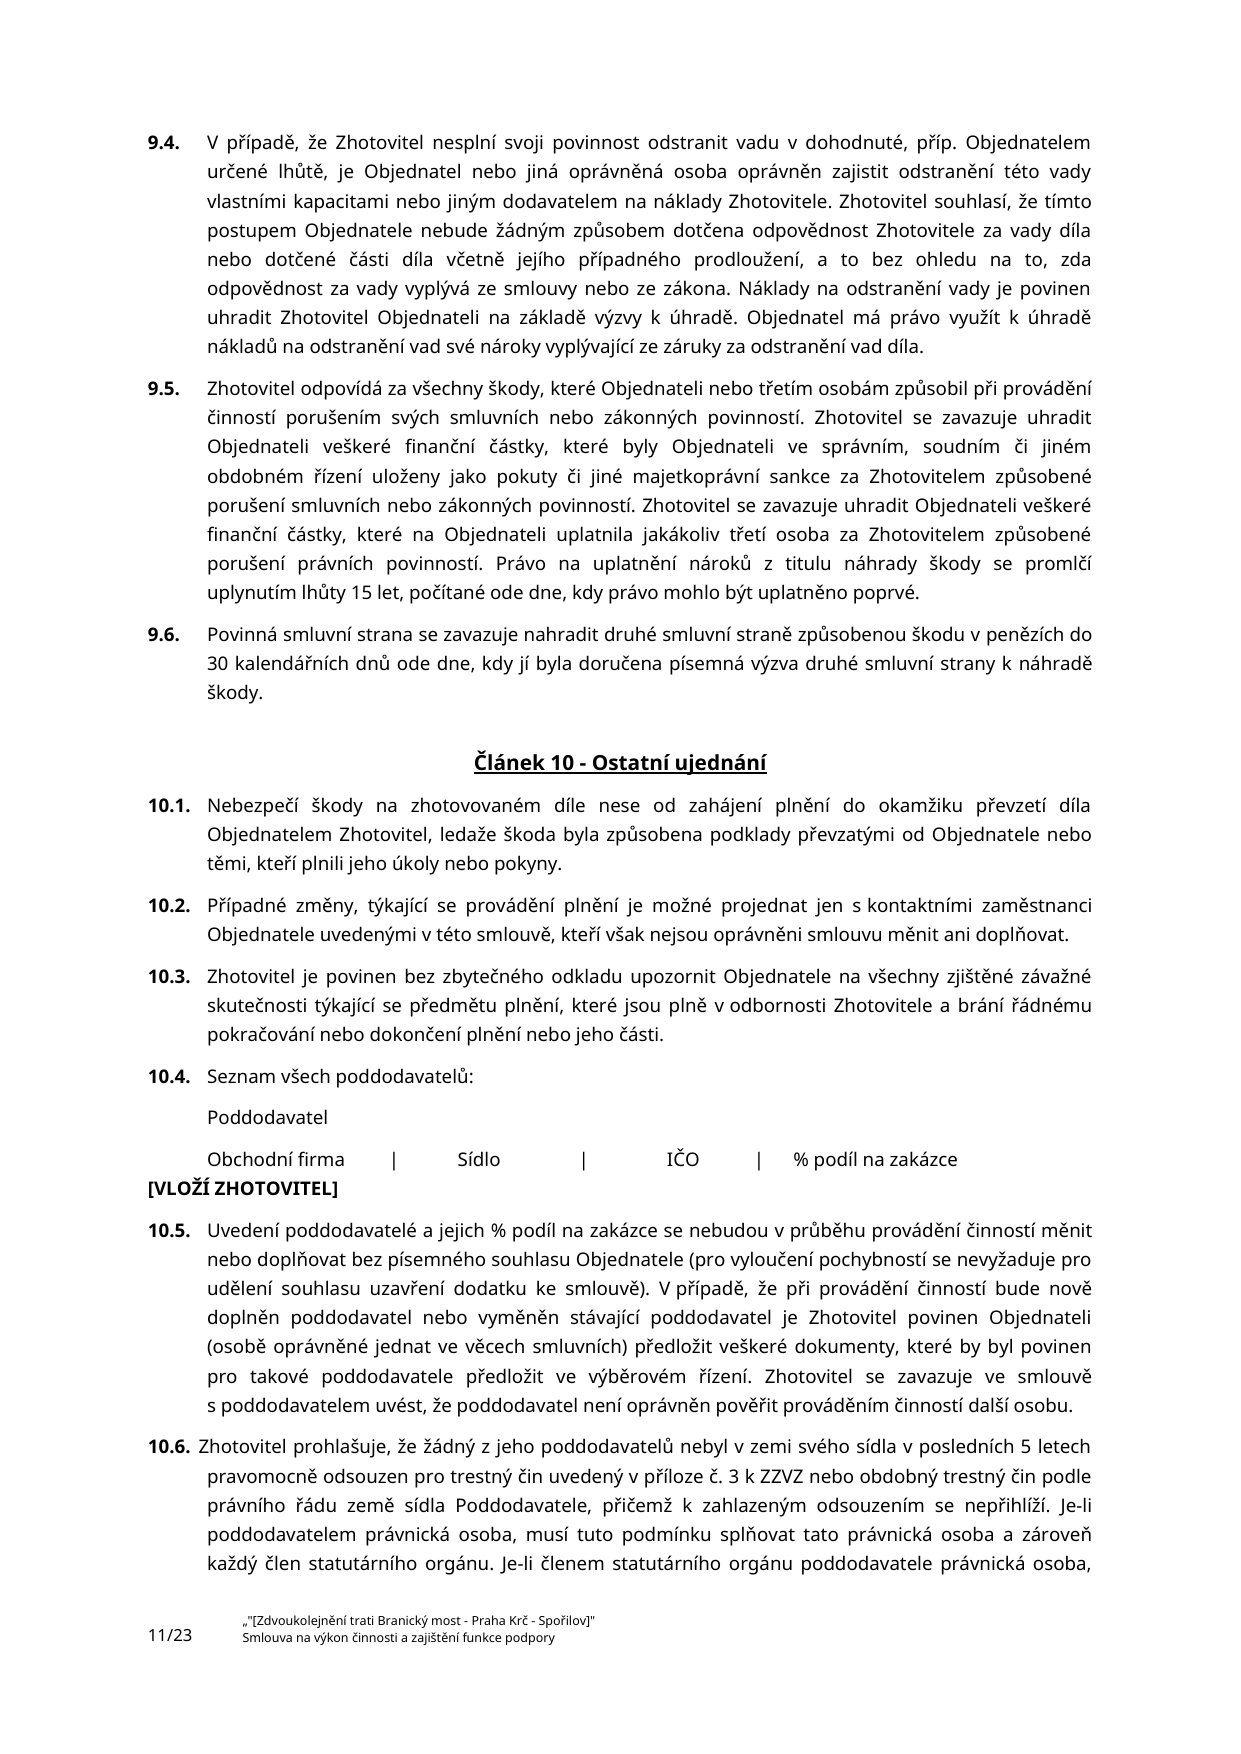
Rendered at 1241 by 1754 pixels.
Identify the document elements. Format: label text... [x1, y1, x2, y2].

text Obchodní firma | Sídlo | IČO | % podíl na zakázce [151, 1143, 1092, 1172]
text 10.4. Seznam všech poddodavatelů: [148, 1060, 1092, 1089]
text 9.5. Zhotovitel odpovídá za všechny škody, které Objednateli nebo třetím osobám způsobil při provádění činností porušením svých smluvních nebo zákonných povinností. Zhotovitel se zavazuje uhradit Objednateli veškeré finanční částky, které byly Objednateli ve správním, soudním či jiném obdobném řízení uloženy jako pokuty či jiné majetkoprávní sankce za Zhotovitelem způsobené porušení smluvních nebo zákonných povinností. Zhotovitel se zavazuje uhradit Objednateli veškeré finanční částky, které na Objednateli uplatnila jakákoliv třetí osoba za Zhotovitelem způsobené porušení právních povinností. Právo na uplatnění nároků z titulu náhrady škody se promlčí uplynutím lhůty 15 let, počítané ode dne, kdy právo mohlo být uplatněno poprvé. [148, 372, 1092, 606]
text 9.6. Povinná smluvní strana se zavazuje nahradit druhé smluvní straně způsobenou škodu v penězích do 30 kalendářních dnů ode dne, kdy jí byla doručena písemná výzva druhé smluvní strany k náhradě škody. [148, 618, 1092, 706]
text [148, 1431, 1092, 1576]
text 10.5. Uvedení poddodavatelé a jejich % podíl na zakázce se nebudou v průběhu provádění činností měnit nebo doplňovat bez písemného souhlasu Objednatele (pro vyloučení pochybností se nevyžaduje pro udělení souhlasu uzavření dodatku ke smlouvě). V případě, že při provádění činností bude nově doplněn poddodavatel nebo vyměněn stávající poddodavatel je Zhotovitel povinen Objednateli (osobě oprávněné jednat ve věcech smluvních) předložit veškeré dokumenty, které by byl povinen pro takové poddodavatele předložit ve výběrovém řízení. Zhotovitel se zavazuje ve smlouvě s poddodavatelem uvést, že poddodavatel není oprávněn pověřit prováděním činností další osobu. [148, 1214, 1092, 1418]
text Poddodavatel [204, 1101, 1092, 1131]
text 10.2. Případné změny, týkající se provádění plnění je možné projednat jen s kontaktními zaměstnanci Objednatele uvedenými v této smlouvě, kteří však nejsou oprávněni smlouvu měnit ani doplňovat. [148, 889, 1092, 947]
text [VLOŽÍ ZHOTOVITEL] [148, 1172, 1092, 1201]
text 9.4. V případě, že Zhotovitel nesplní svoji povinnost odstranit vadu v dohodnuté, příp. Objednatelem určené lhůtě, je Objednatel nebo jiná oprávněná osoba oprávněn zajistit odstranění této vady vlastními kapacitami nebo jiným dodavatelem na náklady Zhotovitele. Zhotovitel souhlasí, že tímto postupem Objednatele nebude žádným způsobem dotčena odpovědnost Zhotovitele za vady díla nebo dotčené části díla včetně jejího případného prodloužení, a to bez ohledu na to, zda odpovědnost za vady vyplývá ze smlouvy nebo ze zákona. Náklady na odstranění vady je povinen uhradit Zhotovitel Objednateli na základě výzvy k úhradě. Objednatel má právo využít k úhradě nákladů na odstranění vad své nároky vyplývající ze záruky za odstranění vad díla. [148, 126, 1092, 360]
text 10.3. Zhotovitel je povinen bez zbytečného odkladu upozornit Objednatele na všechny zjištěné závažné skutečnosti týkající se předmětu plnění, které jsou plně v odbornosti Zhotovitele a brání řádnému pokračování nebo dokončení plnění nebo jeho části. [148, 960, 1092, 1047]
subtitle Článek 10 - Ostatní ujednání [148, 747, 1092, 776]
text 10.1. Nebezpečí škody na zhotovovaném díle nese od zahájení plnění do okamžiku převzetí díla Objednatelem Zhotovitel, ledaže škoda byla způsobena podklady převzatými od Objednatele nebo těmi, kteří plnili jeho úkoly nebo pokyny. [148, 789, 1092, 876]
